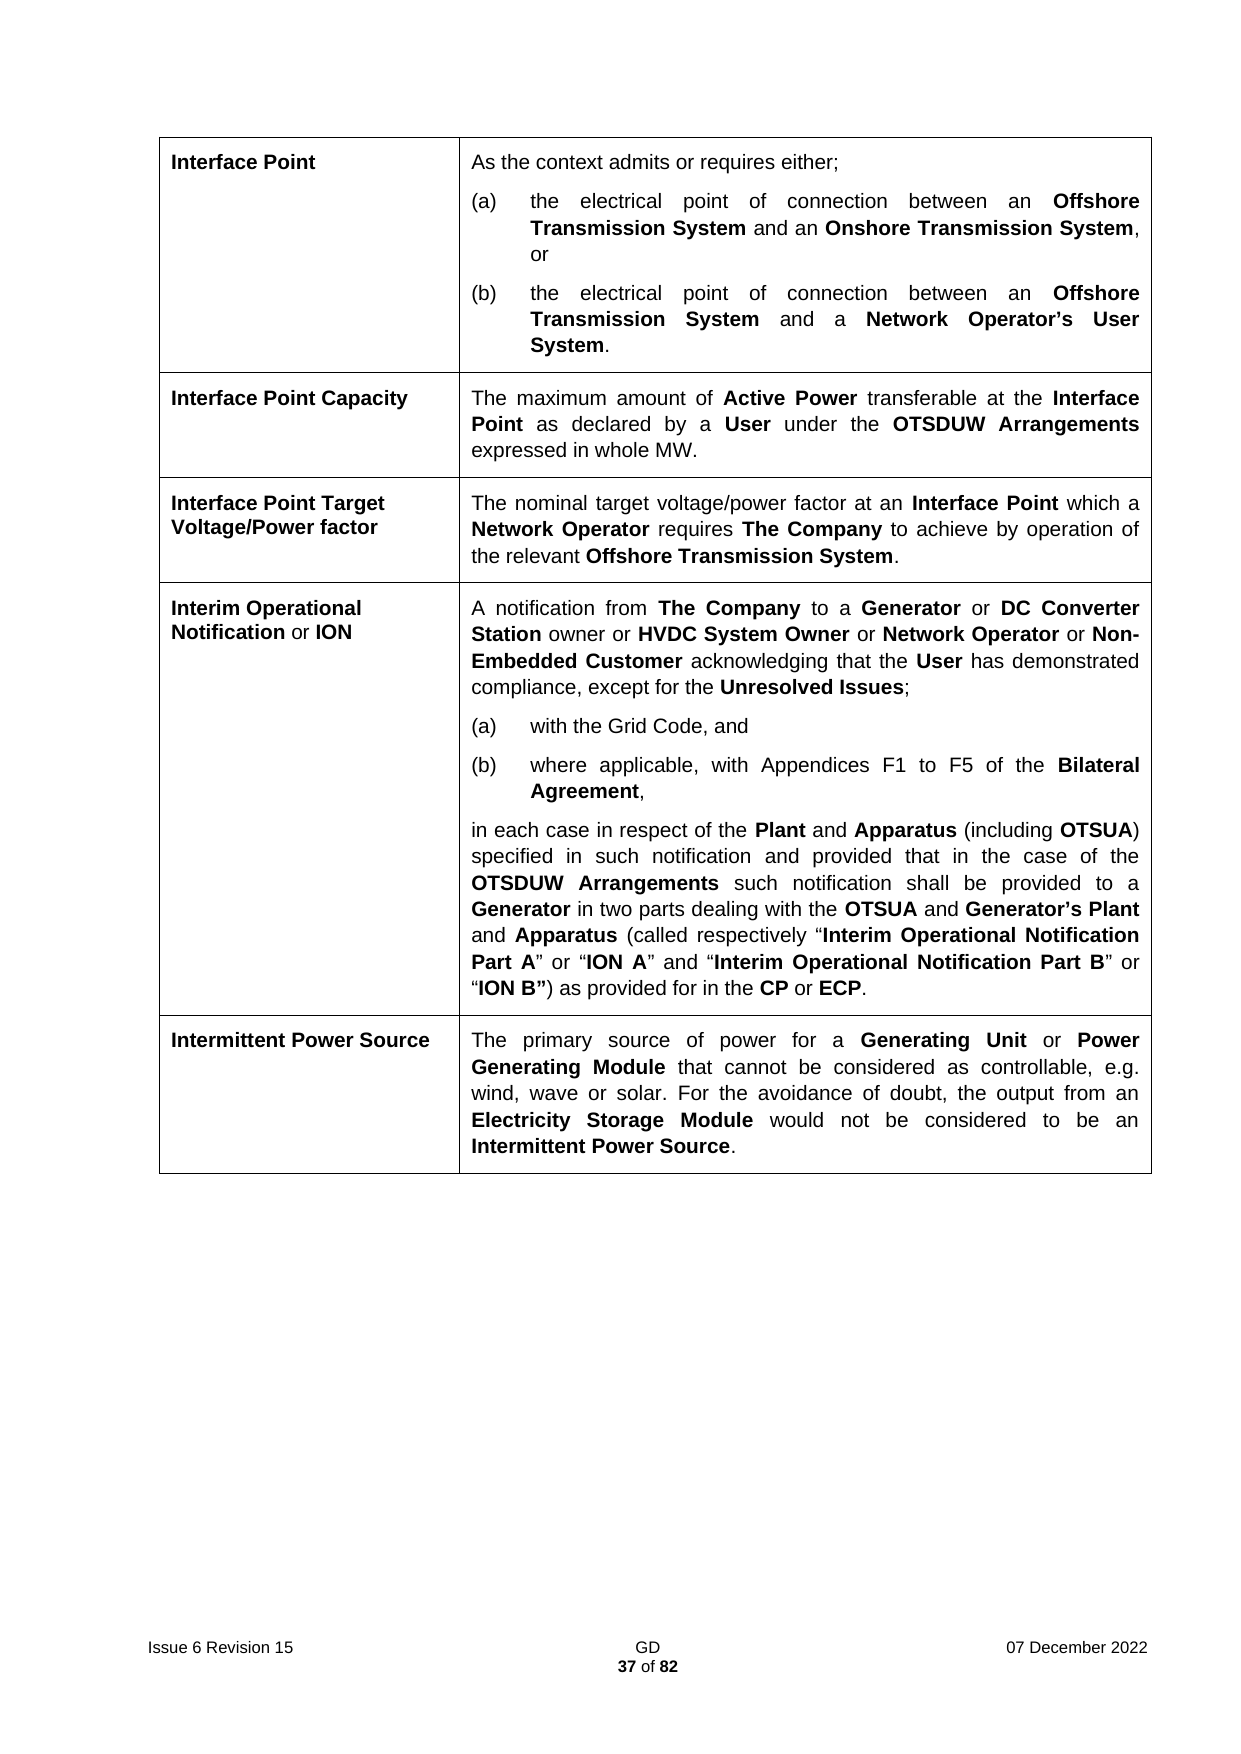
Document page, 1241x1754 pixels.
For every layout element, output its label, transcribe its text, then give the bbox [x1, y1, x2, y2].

table_cell As the context admits or requires either; (a) the electrical point of connection between an Offshore Transmission System and an Onshore Transmission System, or (b) the electrical point of connection between an Offshore Transmission System and a Network Operator’s User System. [460, 138, 1151, 372]
table_cell A notification from The Company to a Generator or DC Converter Station owner or HVDC System Owner or Network Operator or Non-Embedded Customer acknowledging that the User has demonstrated compliance, except for the Unresolved Issues; (a) with the Grid Code, and (b) where applicable, with Appendices F1 to F5 of the Bilateral Agreement, in each case in respect of the Plant and Apparatus (including OTSUA) specified in such notification and provided that in the case of the OTSDUW Arrangements such notification shall be provided to a Generator in two parts dealing with the OTSUA and Generator’s Plant and Apparatus (called respectively “Interim Operational Notification Part A” or “ION A” and “Interim Operational Notification Part B” or “ION B”) as provided for in the CP or ECP. [460, 583, 1151, 1015]
table_cell Interface Point Capacity [160, 373, 459, 477]
table_cell Interface Point Target Voltage/Power factor [160, 478, 459, 582]
table_cell Intermittent Power Source [160, 1016, 459, 1173]
table_cell Interface Point [160, 138, 459, 372]
table_cell The primary source of power for a Generating Unit or Power Generating Module that cannot be considered as controllable, e.g. wind, wave or solar. For the avoidance of doubt, the output from an Electricity Storage Module would not be considered to be an Intermittent Power Source. [460, 1016, 1151, 1173]
table_cell Interim Operational Notification or ION [160, 583, 459, 1015]
table_cell The nominal target voltage/power factor at an Interface Point which a Network Operator requires The Company to achieve by operation of the relevant Offshore Transmission System. [460, 478, 1151, 582]
table_cell The maximum amount of Active Power transferable at the Interface Point as declared by a User under the OTSDUW Arrangements expressed in whole MW. [460, 373, 1151, 477]
